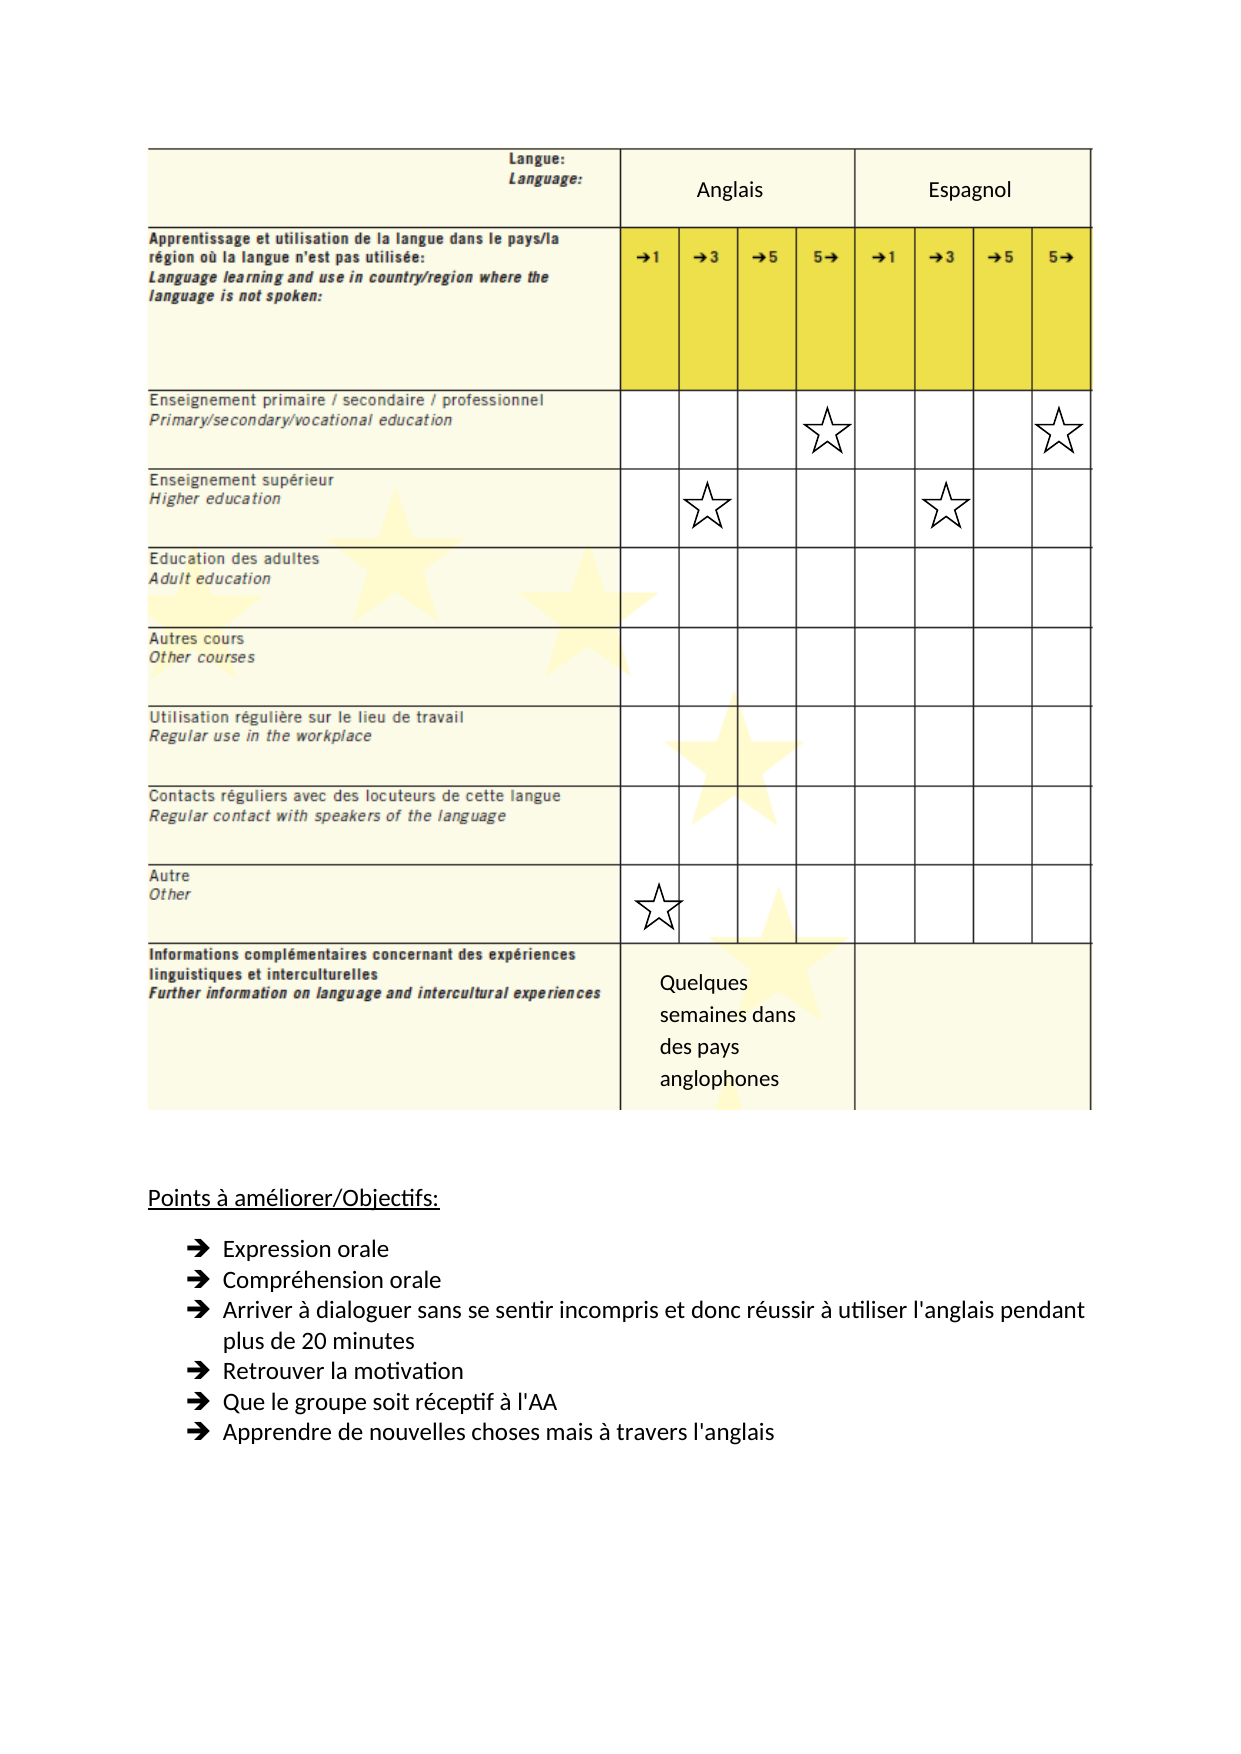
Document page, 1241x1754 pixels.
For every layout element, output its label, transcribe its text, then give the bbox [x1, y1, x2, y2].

list Que le groupe soit réceptif à l'AA [185, 1386, 1093, 1416]
list Expression orale [185, 1233, 1093, 1264]
list Compréhension orale [185, 1264, 1093, 1294]
list Retrouver la motivation [185, 1355, 1093, 1386]
picture [147, 147, 1093, 1110]
list Apprendre de nouvelles choses mais à travers l'anglais [185, 1416, 1093, 1447]
list Arriver à dialoguer sans se sentir incompris et donc réussir à utiliser l'anglais pendant plus de 20 minutes [185, 1294, 1093, 1355]
text Points à améliorer/Objectifs: [148, 1182, 1093, 1212]
